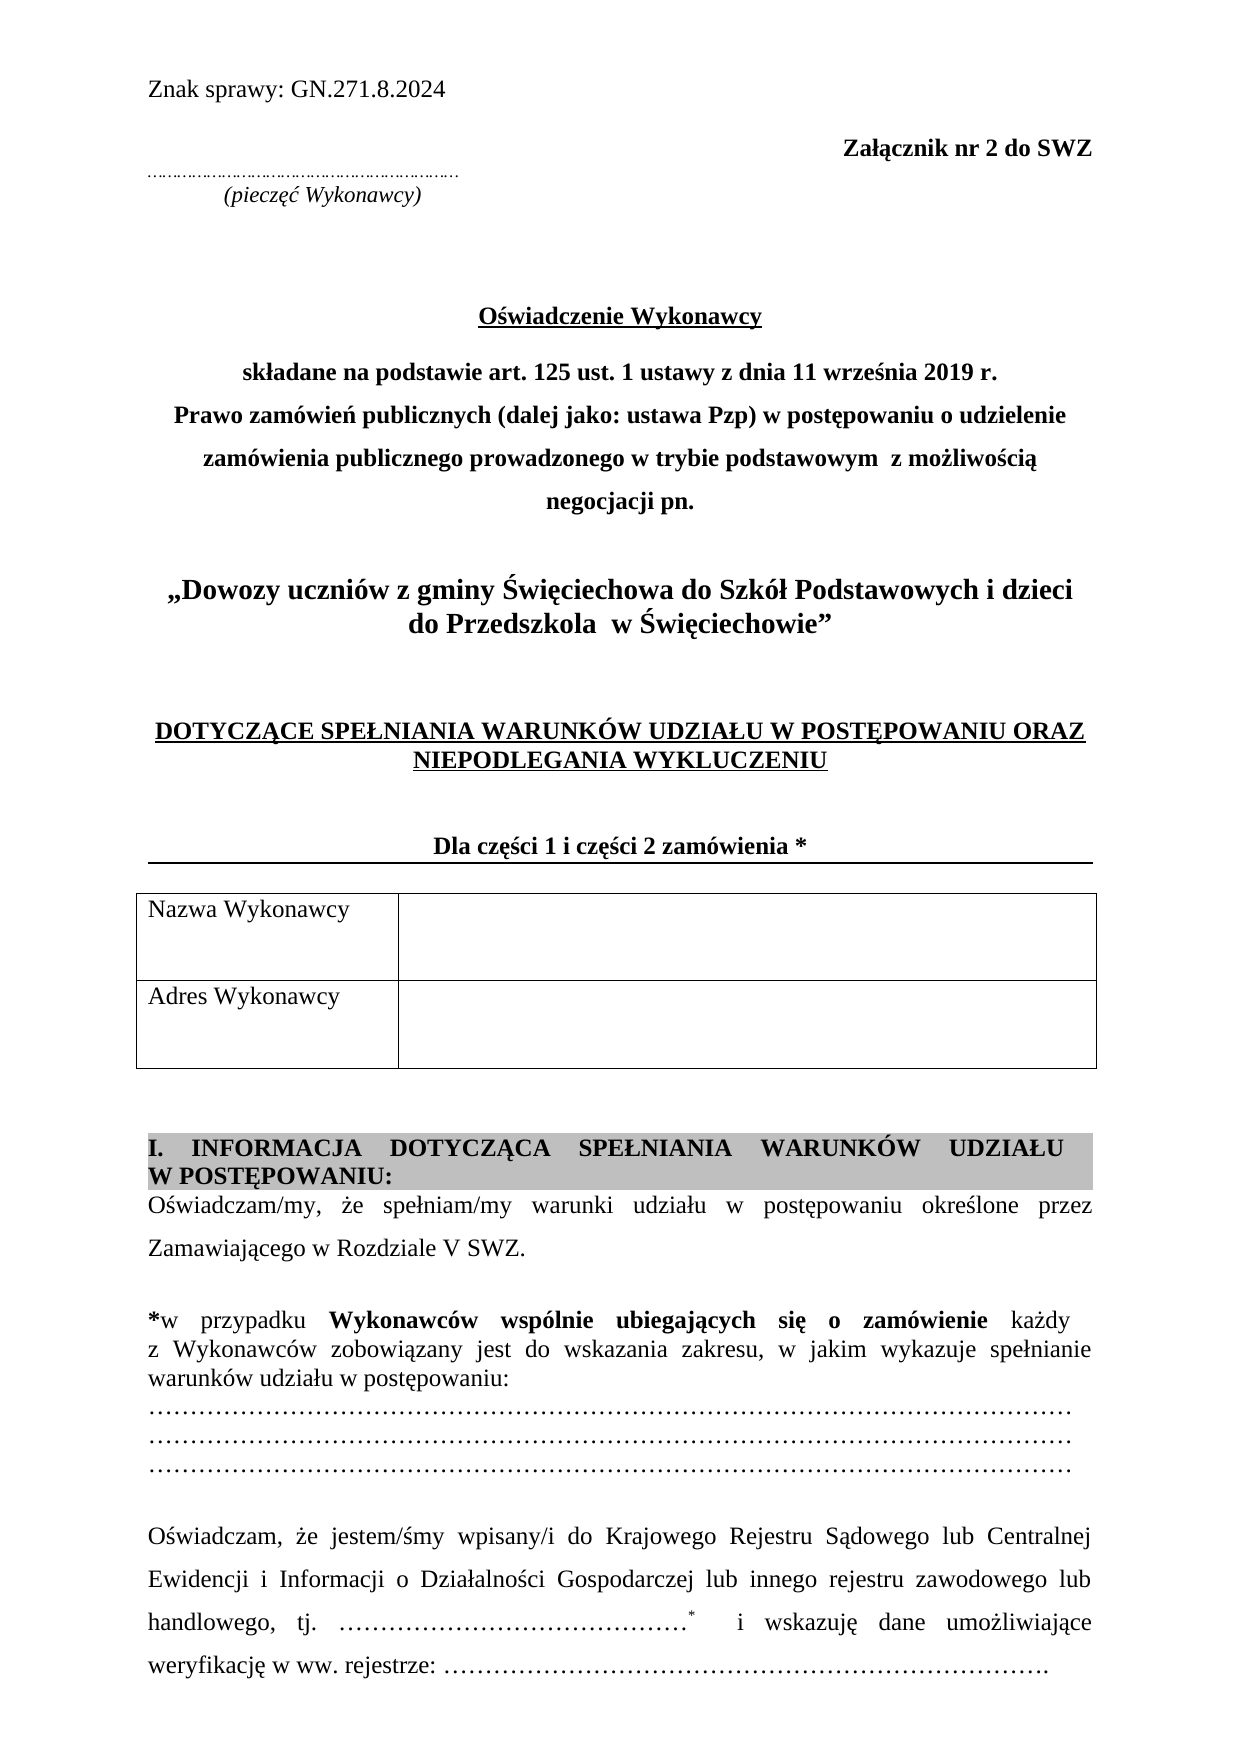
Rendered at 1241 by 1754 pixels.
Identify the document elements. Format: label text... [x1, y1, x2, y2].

text Prawo zamówień publicznych (dalej jako: ustawa Pzp) w postępowaniu o udzielenie zamówienia publicznego prowadzonego w trybie podstawowym z możliwością negocjacji pn. [148, 400, 1093, 515]
text ………………………………………………………………………………………………… [148, 1449, 1093, 1478]
text „Dowozy uczniów z gminy Święciechowa do Szkół Podstawowych i dzieci do Przedszkola w Święciechowie” [148, 572, 1093, 639]
text Oświadczam, że jestem/śmy wpisany/i do Krajowego Rejestru Sądowego lub Centralnej Ewidencji i Informacji o Działalności Gospodarczej lub innego rejestru zawodowego lub handlowego, tj. ……………………………………* i wskazuję dane umożliwiające weryfikację w ww. rejestrze: ………………………………………………………………. [148, 1521, 1093, 1679]
text Dla części 1 i części 2 zamówienia * [148, 831, 1093, 862]
table_cell [399, 981, 1096, 1067]
text składane na podstawie art. 125 ust. 1 ustawy z dnia 11 września 2019 r. [148, 357, 1093, 386]
text *w przypadku Wykonawców wspólnie ubiegających się o zamówienie każdy z Wykonawców zobowiązany jest do wskazania zakresu, w jakim wykazuje spełnianie warunków udziału w postępowaniu: [148, 1305, 1093, 1391]
table_header [399, 894, 1096, 980]
text (pieczęć Wykonawcy) [148, 181, 1093, 207]
text Oświadczenie Wykonawcy [148, 301, 1093, 330]
table_header Nazwa Wykonawcy [137, 894, 398, 980]
text I. INFORMACJA DOTYCZĄCA SPEŁNIANIA WARUNKÓW UDZIAŁU W POSTĘPOWANIU: [148, 1133, 1093, 1190]
text Załącznik nr 2 do SWZ [148, 133, 1093, 162]
text …………………………………………………………………………………………………………………………………………………………………………………………………… [148, 1391, 1093, 1449]
text DOTYCZĄCE SPEŁNIANIA WARUNKÓW UDZIAŁU W POSTĘPOWANIU ORAZ NIEPODLEGANIA WYKLUCZENIU [148, 716, 1093, 774]
text ……………………………………………………… [148, 162, 1093, 181]
table_cell Adres Wykonawcy [137, 981, 398, 1067]
text Oświadczam/my, że spełniam/my warunki udziału w postępowaniu określone przez Zamawiającego w Rozdziale V SWZ. [148, 1190, 1093, 1262]
